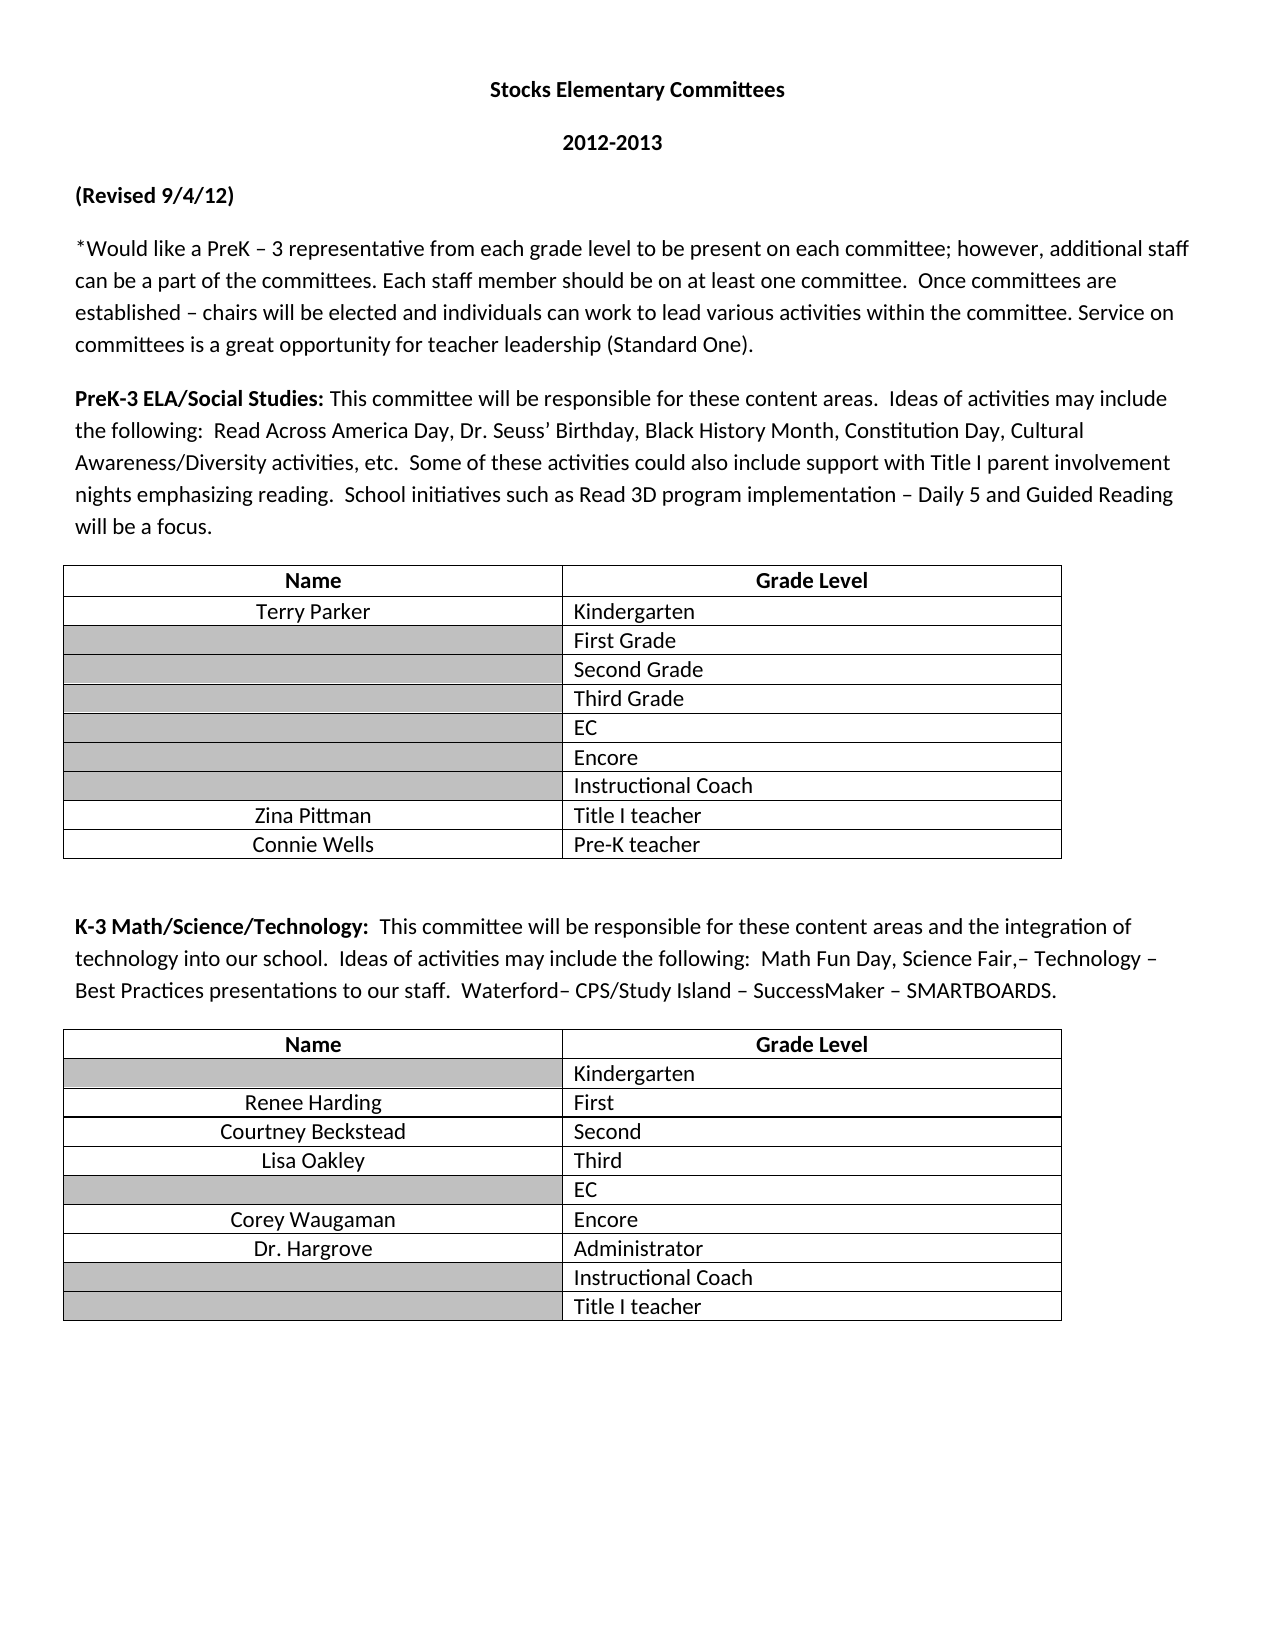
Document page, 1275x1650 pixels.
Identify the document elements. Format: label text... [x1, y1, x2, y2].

table_cell [64, 1292, 562, 1320]
table_cell Instructional Coach [563, 772, 1061, 800]
table_cell Administrator [563, 1234, 1061, 1262]
text *Would like a PreK – 3 representative from each grade level to be present on each committee; however, additional staff can be a part of the committees. Each staff member should be on at least one committee. Once committees are established – chairs will be elected and individuals can work to lead various activities within the committee. Service on committees is a great opportunity for teacher leadership (Standard One). [75, 234, 1200, 359]
table_cell [64, 685, 562, 712]
table_cell [64, 1263, 562, 1291]
text Stocks Elementary Committees [75, 75, 1200, 103]
table_cell Third Grade [563, 685, 1061, 712]
table_cell Second Grade [563, 655, 1061, 683]
table_cell [64, 772, 562, 800]
table_cell [64, 1176, 562, 1204]
table_header Grade Level [563, 1030, 1061, 1058]
table_cell Third [563, 1147, 1061, 1174]
table_cell [64, 655, 562, 683]
table_cell Instructional Coach [563, 1263, 1061, 1291]
table_header Name [64, 1030, 562, 1058]
table_cell Connie Wells [64, 830, 562, 858]
table_cell Corey Waugaman [64, 1205, 562, 1233]
table_cell Second [563, 1118, 1061, 1146]
table_cell Renee Harding [64, 1089, 562, 1116]
table_cell [64, 1059, 562, 1087]
table_cell Kindergarten [563, 597, 1061, 625]
table_header Name [64, 566, 562, 596]
table_cell Encore [563, 1205, 1061, 1233]
table_cell EC [563, 1176, 1061, 1204]
table_cell First Grade [563, 626, 1061, 654]
table_cell EC [563, 714, 1061, 742]
table_cell Encore [563, 743, 1061, 771]
table_cell [64, 743, 562, 771]
table_cell Courtney Beckstead [64, 1118, 562, 1146]
text 2012-2013 [75, 128, 1200, 156]
table_cell Title I teacher [563, 801, 1061, 829]
table_cell First [563, 1089, 1061, 1116]
text (Revised 9/4/12) [75, 181, 1200, 209]
table_cell [64, 626, 562, 654]
text K-3 Math/Science/Technology: This committee will be responsible for these content areas and the integration of technology into our school. Ideas of activities may include the following: Math Fun Day, Science Fair,– Technology – Best Practices presentations to our staff. Waterford– CPS/Study Island – SuccessMaker – SMARTBOARDS. [75, 912, 1200, 1004]
table_cell Dr. Hargrove [64, 1234, 562, 1262]
table_header Grade Level [563, 566, 1061, 596]
table_cell Zina Pittman [64, 801, 562, 829]
table_cell Lisa Oakley [64, 1147, 562, 1174]
text PreK-3 ELA/Social Studies: This committee will be responsible for these content areas. Ideas of activities may include the following: Read Across America Day, Dr. Seuss’ Birthday, Black History Month, Constitution Day, Cultural Awareness/Diversity activities, etc. Some of these activities could also include support with Title I parent involvement nights emphasizing reading. School initiatives such as Read 3D program implementation – Daily 5 and Guided Reading will be a focus. [75, 384, 1200, 540]
table_cell Kindergarten [563, 1059, 1061, 1087]
table_cell Pre-K teacher [563, 830, 1061, 858]
table_cell Title I teacher [563, 1292, 1061, 1320]
table_cell Terry Parker [64, 597, 562, 625]
table_cell [64, 714, 562, 742]
